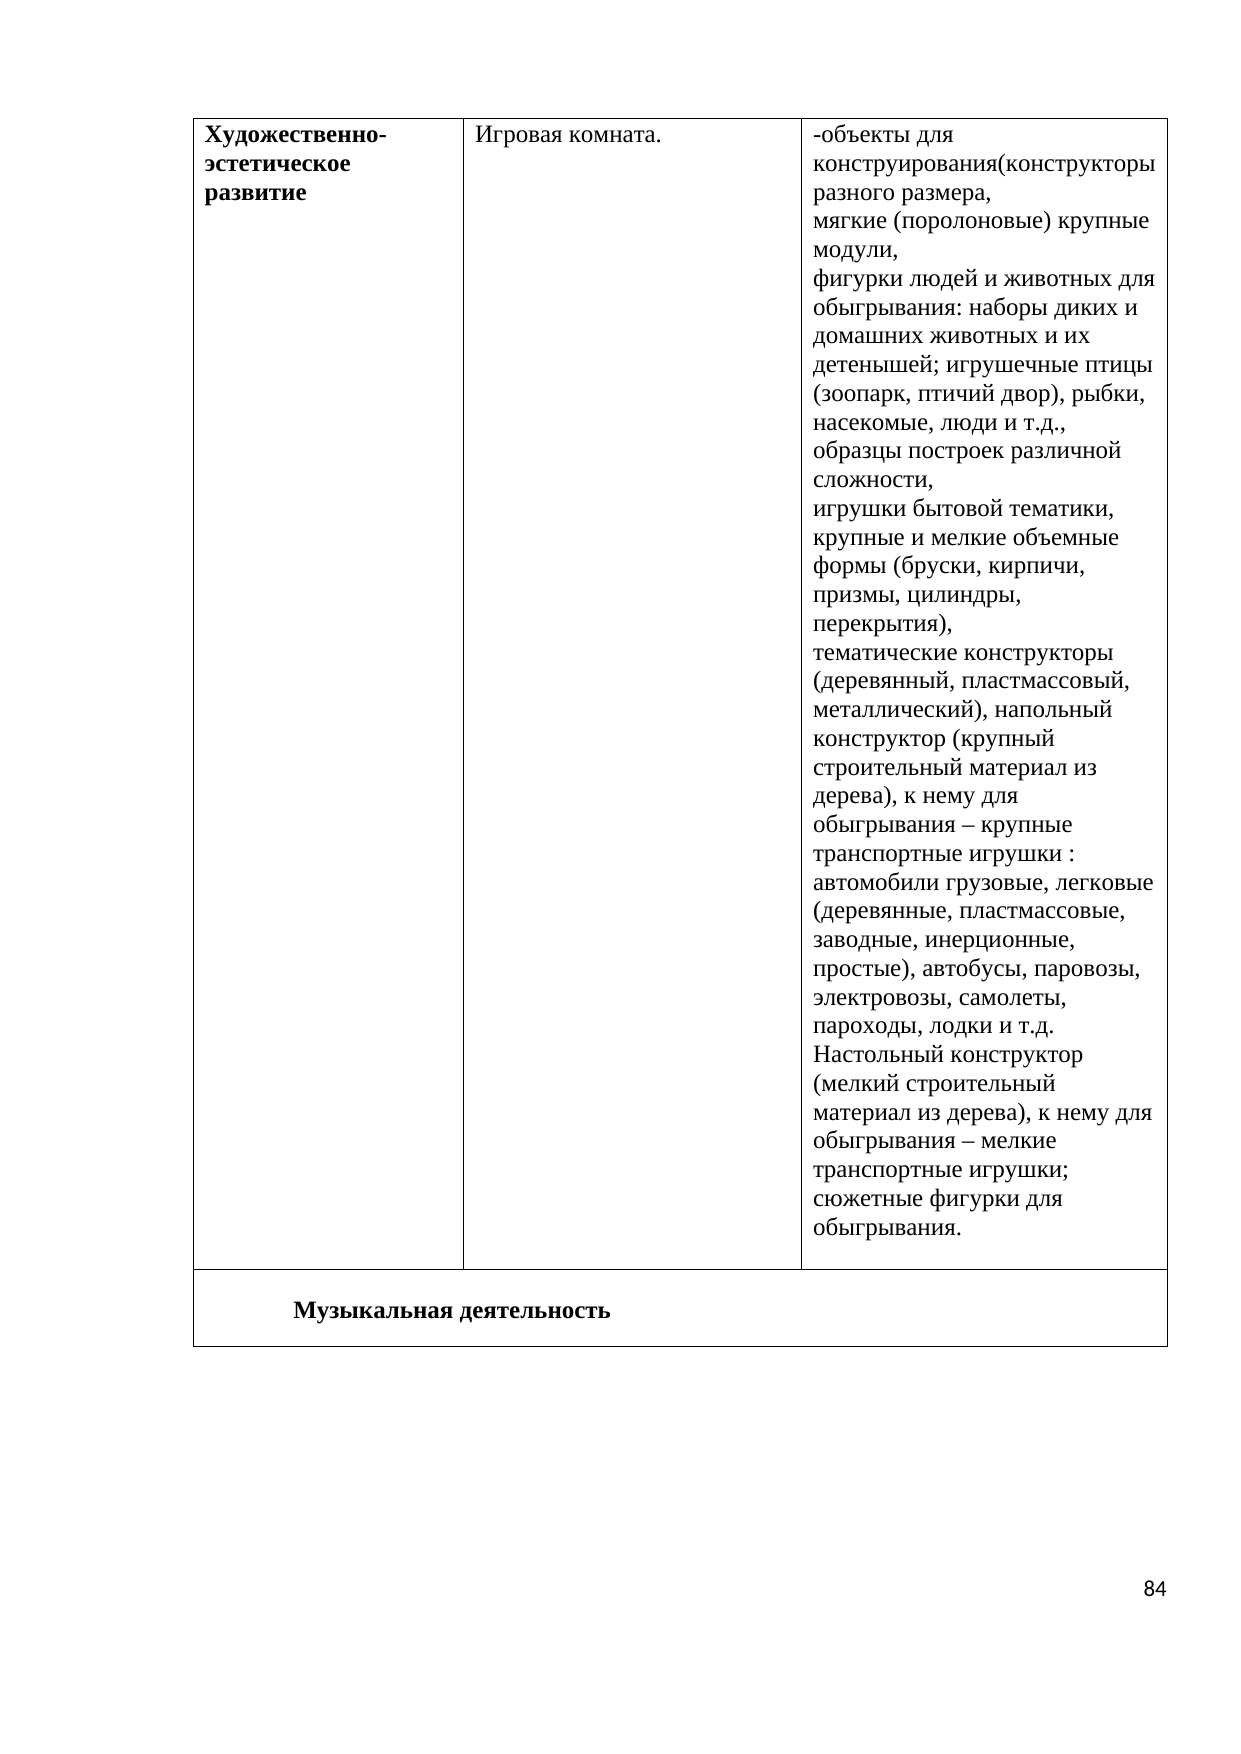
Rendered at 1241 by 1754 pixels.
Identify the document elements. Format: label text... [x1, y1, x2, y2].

table_cell -объекты для конструирования(конструкторы разного размера, мягкие (поролоновые) крупные модули, фигурки людей и животных для обыгрывания: наборы диких и домашних животных и их детенышей; игрушечные птицы (зоопарк, птичий двор), рыбки, насекомые, люди и т.д., образцы построек различной сложности, игрушки бытовой тематики, крупные и мелкие объемные формы (бруски, кирпичи, призмы, цилиндры, перекрытия), тематические конструкторы (деревянный, пластмассовый, металлический), напольный конструктор (крупный строительный материал из дерева), к нему для обыгрывания – крупные транспортные игрушки : автомобили грузовые, легковые (деревянные, пластмассовые, заводные, инерционные, простые), автобусы, паровозы, электровозы, самолеты, пароходы, лодки и т.д. Настольный конструктор (мелкий строительный материал из дерева), к нему для обыгрывания – мелкие транспортные игрушки; сюжетные фигурки для обыгрывания. [802, 119, 1167, 1269]
table_cell Игровая комната. [464, 119, 801, 1269]
table_cell Художественно-эстетическое развитие [194, 119, 463, 1269]
table_cell Музыкальная деятельность [194, 1270, 1167, 1346]
